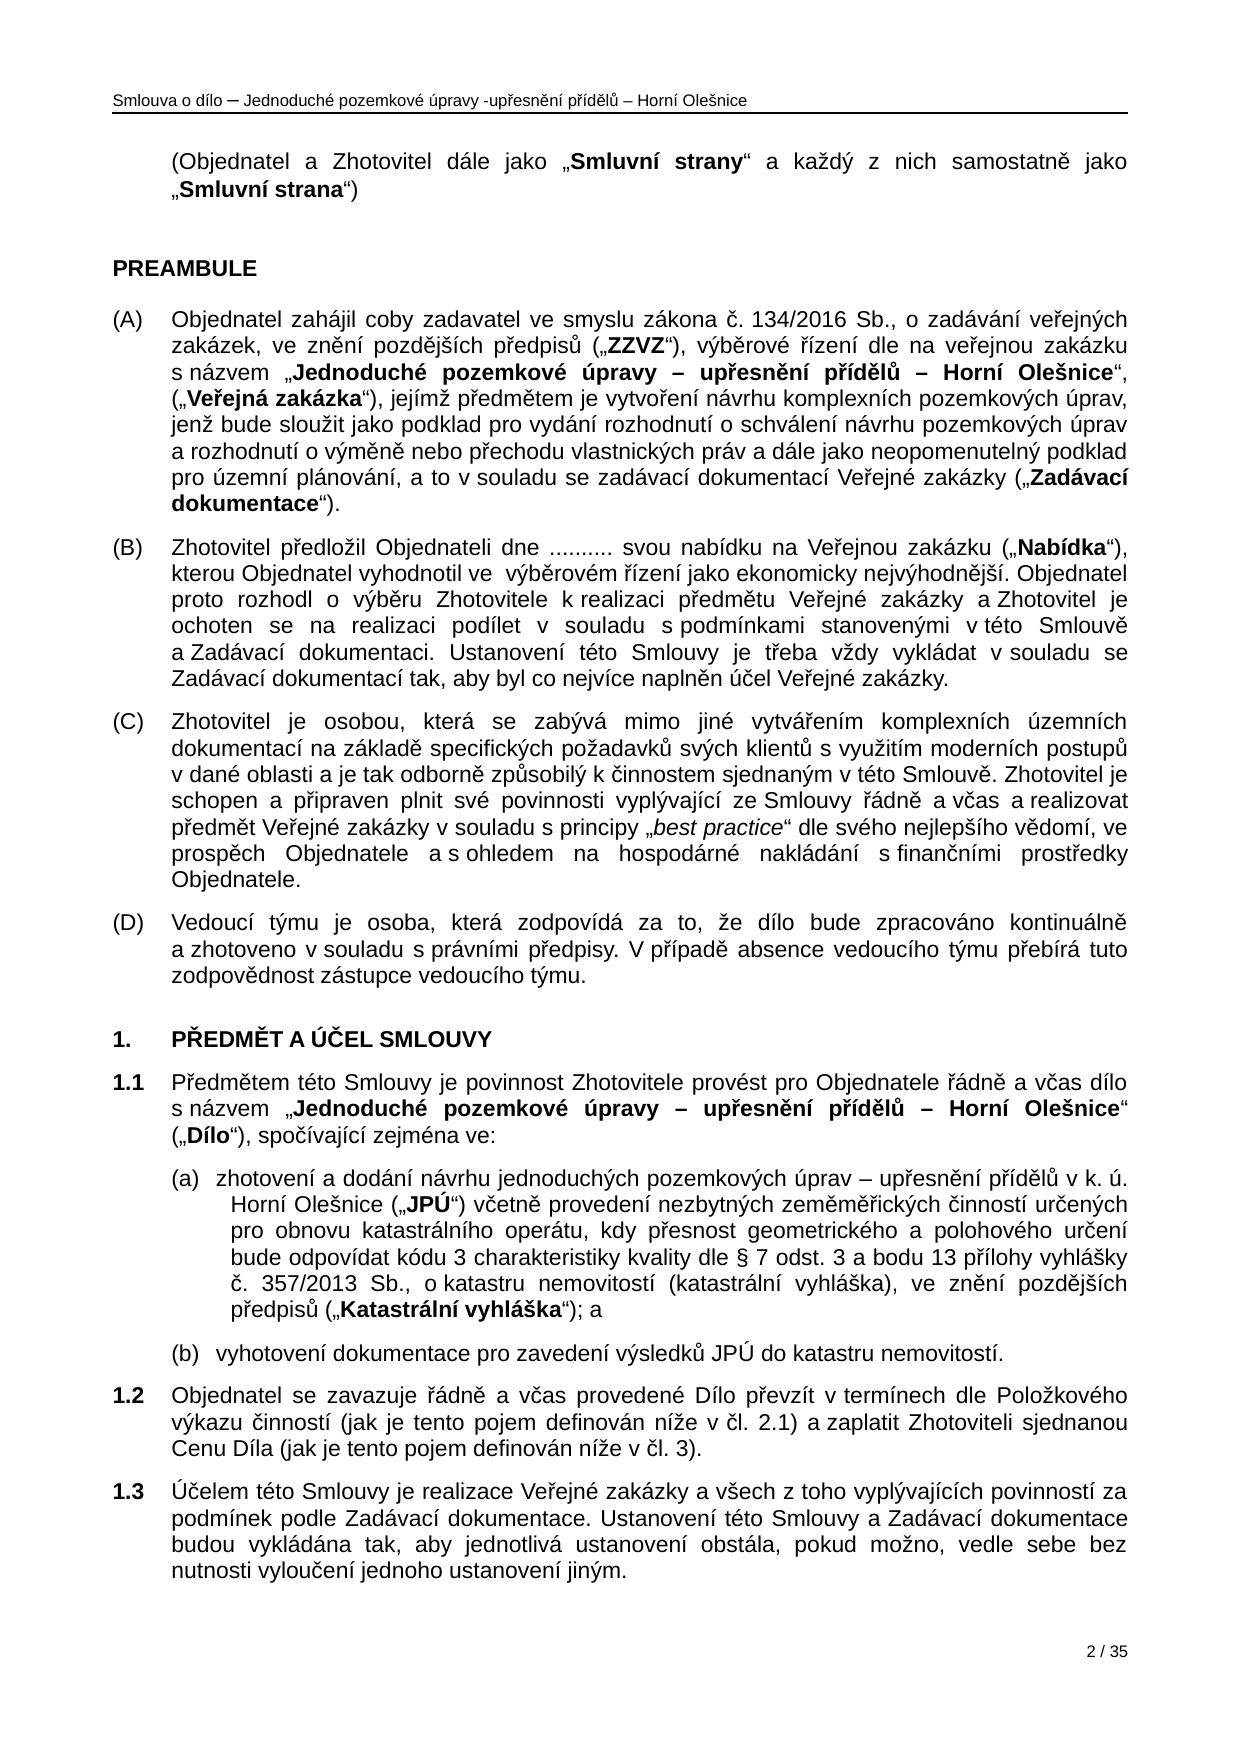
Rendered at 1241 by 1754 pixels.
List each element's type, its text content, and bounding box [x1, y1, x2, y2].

text Předmět a účel smlouvy [112, 1026, 1128, 1052]
text Objednatel zahájil coby zadavatel ve smyslu zákona č. 134/2016 Sb., o zadávání veřejných zakázek, ve znění pozdějších předpisů („ZZVZ“), výběrové řízení dle na veřejnou zakázku s názvem „Jednoduché pozemkové úpravy – upřesnění přídělů – Horní Olešnice“, („Veřejná zakázka“), jejímž předmětem je vytvoření návrhu komplexních pozemkových úprav, jenž bude sloužit jako podklad pro vydání rozhodnutí o schválení návrhu pozemkových úprav a rozhodnutí o výměně nebo přechodu vlastnických práv a dále jako neopomenutelný podklad pro územní plánování, a to v souladu se zadávací dokumentací Veřejné zakázky („Zadávací dokumentace“). [112, 306, 1128, 517]
text Zhotovitel je osobou, která se zabývá mimo jiné vytvářením komplexních územních dokumentací na základě specifických požadavků svých klientů s využitím moderních postupů v dané oblasti a je tak odborně způsobilý k činnostem sjednaným v této Smlouvě. Zhotovitel je schopen a připraven plnit své povinnosti vyplývající ze Smlouvy řádně a včas a realizovat předmět Veřejné zakázky v souladu s principy „best practice“ dle svého nejlepšího vědomí, ve prospěch Objednatele a s ohledem na hospodárné nakládání s finančními prostředky Objednatele. [112, 708, 1128, 893]
text Vedoucí týmu je osoba, která zodpovídá za to, že dílo bude zpracováno kontinuálně a zhotoveno v souladu s právními předpisy. V případě absence vedoucího týmu přebírá tuto zodpovědnost zástupce vedoucího týmu. [112, 909, 1128, 988]
text Zhotovitel předložil Objednateli dne .......... svou nabídku na Veřejnou zakázku („Nabídka“), kterou Objednatel vyhodnotil ve výběrovém řízení jako ekonomicky nejvýhodnější. Objednatel proto rozhodl o výběru Zhotovitele k realizaci předmětu Veřejné zakázky a Zhotovitel je ochoten se na realizaci podílet v souladu s podmínkami stanovenými v této Smlouvě a Zadávací dokumentaci. Ustanovení této Smlouvy je třeba vždy vykládat v souladu se Zadávací dokumentací tak, aby byl co nejvíce naplněn účel Veřejné zakázky. [112, 533, 1128, 692]
text vyhotovení dokumentace pro zavedení výsledků JPÚ do katastru nemovitostí. [171, 1339, 1128, 1366]
text Objednatel se zavazuje řádně a včas provedené Dílo převzít v termínech dle Položkového výkazu činností (jak je tento pojem definován níže v čl. 2.1) a zaplatit Zhotoviteli sjednanou Cenu Díla (jak je tento pojem definován níže v čl. 3). [112, 1382, 1128, 1462]
text Předmětem této Smlouvy je povinnost Zhotovitele provést pro Objednatele řádně a včas dílo s názvem „Jednoduché pozemkové úpravy – upřesnění přídělů – Horní Olešnice“ („Dílo“), spočívající zejména ve: [112, 1069, 1128, 1148]
subtitle Preambule [112, 254, 1128, 281]
text zhotovení a dodání návrhu jednoduchých pozemkových úprav – upřesnění přídělů v k. ú. Horní Olešnice („JPÚ“) včetně provedení nezbytných zeměměřických činností určených pro obnovu katastrálního operátu, kdy přesnost geometrického a polohového určení bude odpovídat kódu 3 charakteristiky kvality dle § 7 odst. 3 a bodu 13 přílohy vyhlášky č. 357/2013 Sb., o katastru nemovitostí (katastrální vyhláška), ve znění pozdějších předpisů („Katastrální vyhláška“); a [171, 1165, 1128, 1323]
text Účelem této Smlouvy je realizace Veřejné zakázky a všech z toho vyplývajících povinností za podmínek podle Zadávací dokumentace. Ustanovení této Smlouvy a Zadávací dokumentace budou vykládána tak, aby jednotlivá ustanovení obstála, pokud možno, vedle sebe bez nutnosti vyloučení jednoho ustanovení jiným. [112, 1478, 1128, 1584]
text (Objednatel a Zhotovitel dále jako „Smluvní strany“ a každý z nich samostatně jako „Smluvní strana“) [171, 148, 1128, 202]
